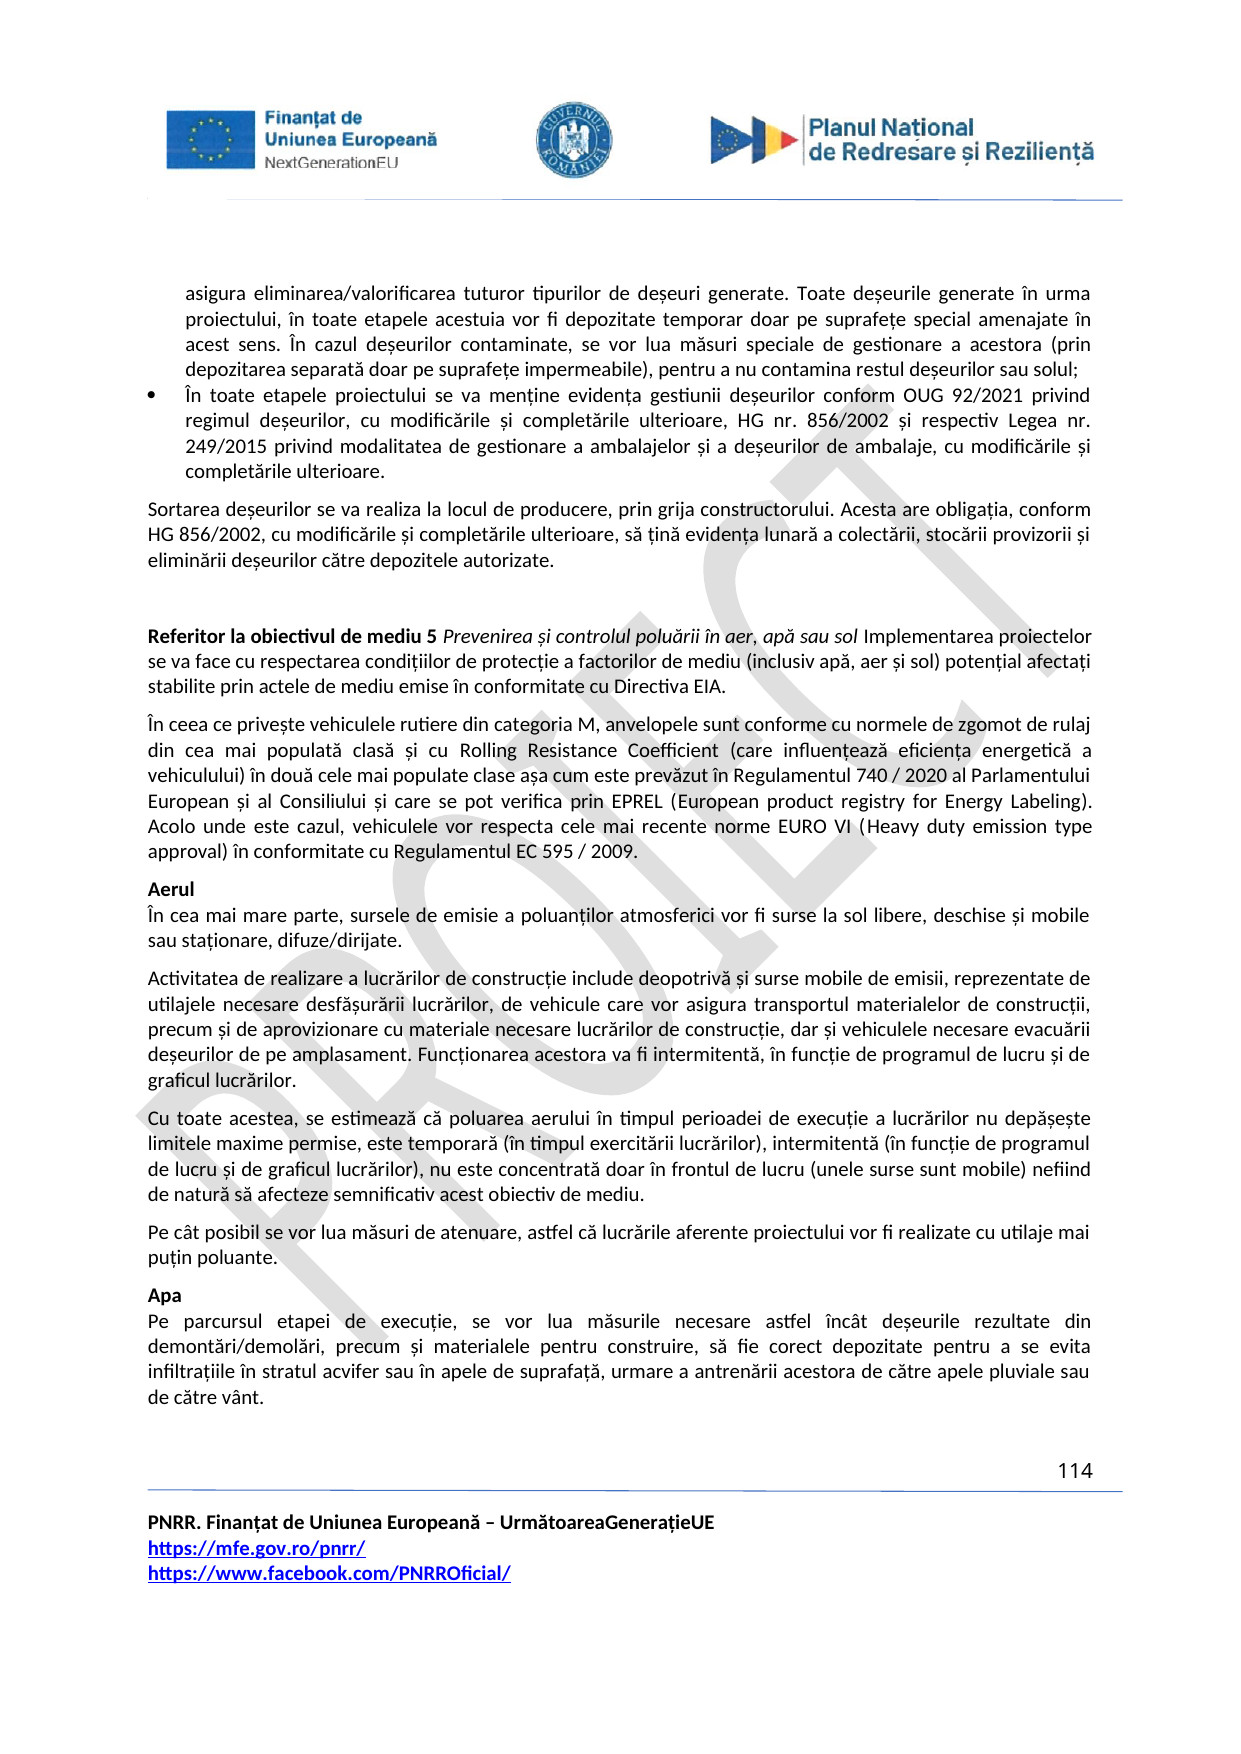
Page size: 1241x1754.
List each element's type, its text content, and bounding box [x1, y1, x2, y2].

text Cu toate acestea, se estimează că poluarea aerului în timpul perioadei de execuție a lucrărilor nu depășește limitele maxime permise, este temporară (în timpul exercitării lucrărilor), intermitentă (în funcție de programul de lucru și de graficul lucrărilor), nu este concentrată doar în frontul de lucru (unele surse sunt mobile) nefiind de natură să afecteze semnificativ acest obiectiv de mediu. [148, 1105, 1093, 1207]
text Aerul [148, 877, 1093, 902]
text Sortarea deșeurilor se va realiza la locul de producere, prin grija constructorului. Acesta are obligația, conform HG 856/2002, cu modificările și completările ulterioare, să țină evidența lunară a colectării, stocării provizorii și eliminării deșeurilor către depozitele autorizate. [148, 496, 1093, 572]
text Pe parcursul etapei de execuție, se vor lua măsurile necesare astfel încât deșeurile rezultate din demontări/demolări, precum și materialele pentru construire, să fie corect depozitate pentru a se evita infiltrațiile în stratul acvifer sau în apele de suprafață, urmare a antrenării acestora de către apele pluviale sau de către vânt. [148, 1308, 1093, 1409]
text Pe cât posibil se vor lua măsuri de atenuare, astfel că lucrările aferente proiectului vor fi realizate cu utilaje mai puțin poluante. [148, 1219, 1093, 1270]
text În ceea ce privește vehiculele rutiere din categoria M, anvelopele sunt conforme cu normele de zgomot de rulaj din cea mai populată clasă și cu Rolling Resistance Coefficient (care influențează eficiența energetică a vehiculului) în două cele mai populate clase așa cum este prevăzut în Regulamentul 740 / 2020 al Parlamentului European și al Consiliului și care se pot verifica prin EPREL (European product registry for Energy Labeling). Acolo unde este cazul, vehiculele vor respecta cele mai recente norme EURO VI (Heavy duty emission type approval) în conformitate cu Regulamentul EC 595 / 2009. [148, 712, 1093, 864]
text Apa [148, 1282, 1093, 1308]
picture [147, 73, 1123, 199]
list În toate etapele proiectului se va menține evidența gestiunii deșeurilor conform OUG 92/2021 privind regimul deșeurilor, cu modificările și completările ulterioare, HG nr. 856/2002 și respectiv Legea nr. 249/2015 privind modalitatea de gestionare a ambalajelor și a deșeurilor de ambalaje, cu modificările și completările ulterioare. [148, 382, 1093, 484]
text Referitor la obiectivul de mediu 5 Prevenirea și controlul poluării în aer, apă sau sol Implementarea proiectelor se va face cu respectarea condițiilor de protecție a factorilor de mediu (inclusiv apă, aer și sol) potențial afectați stabilite prin actele de mediu emise în conformitate cu Directiva EIA. [148, 623, 1093, 699]
text Activitatea de realizare a lucrărilor de construcție include deopotrivă și surse mobile de emisii, reprezentate de utilajele necesare desfășurării lucrărilor, de vehicule care vor asigura transportul materialelor de construcții, precum și de aprovizionare cu materiale necesare lucrărilor de construcție, dar și vehiculele necesare evacuării deșeurilor de pe amplasament. Funcționarea acestora va fi intermitentă, în funcție de programul de lucru și de graficul lucrărilor. [148, 965, 1093, 1092]
text În cea mai mare parte, sursele de emisie a poluanților atmosferici vor fi surse la sol libere, deschise și mobile sau staționare, difuze/dirijate. [148, 902, 1093, 953]
